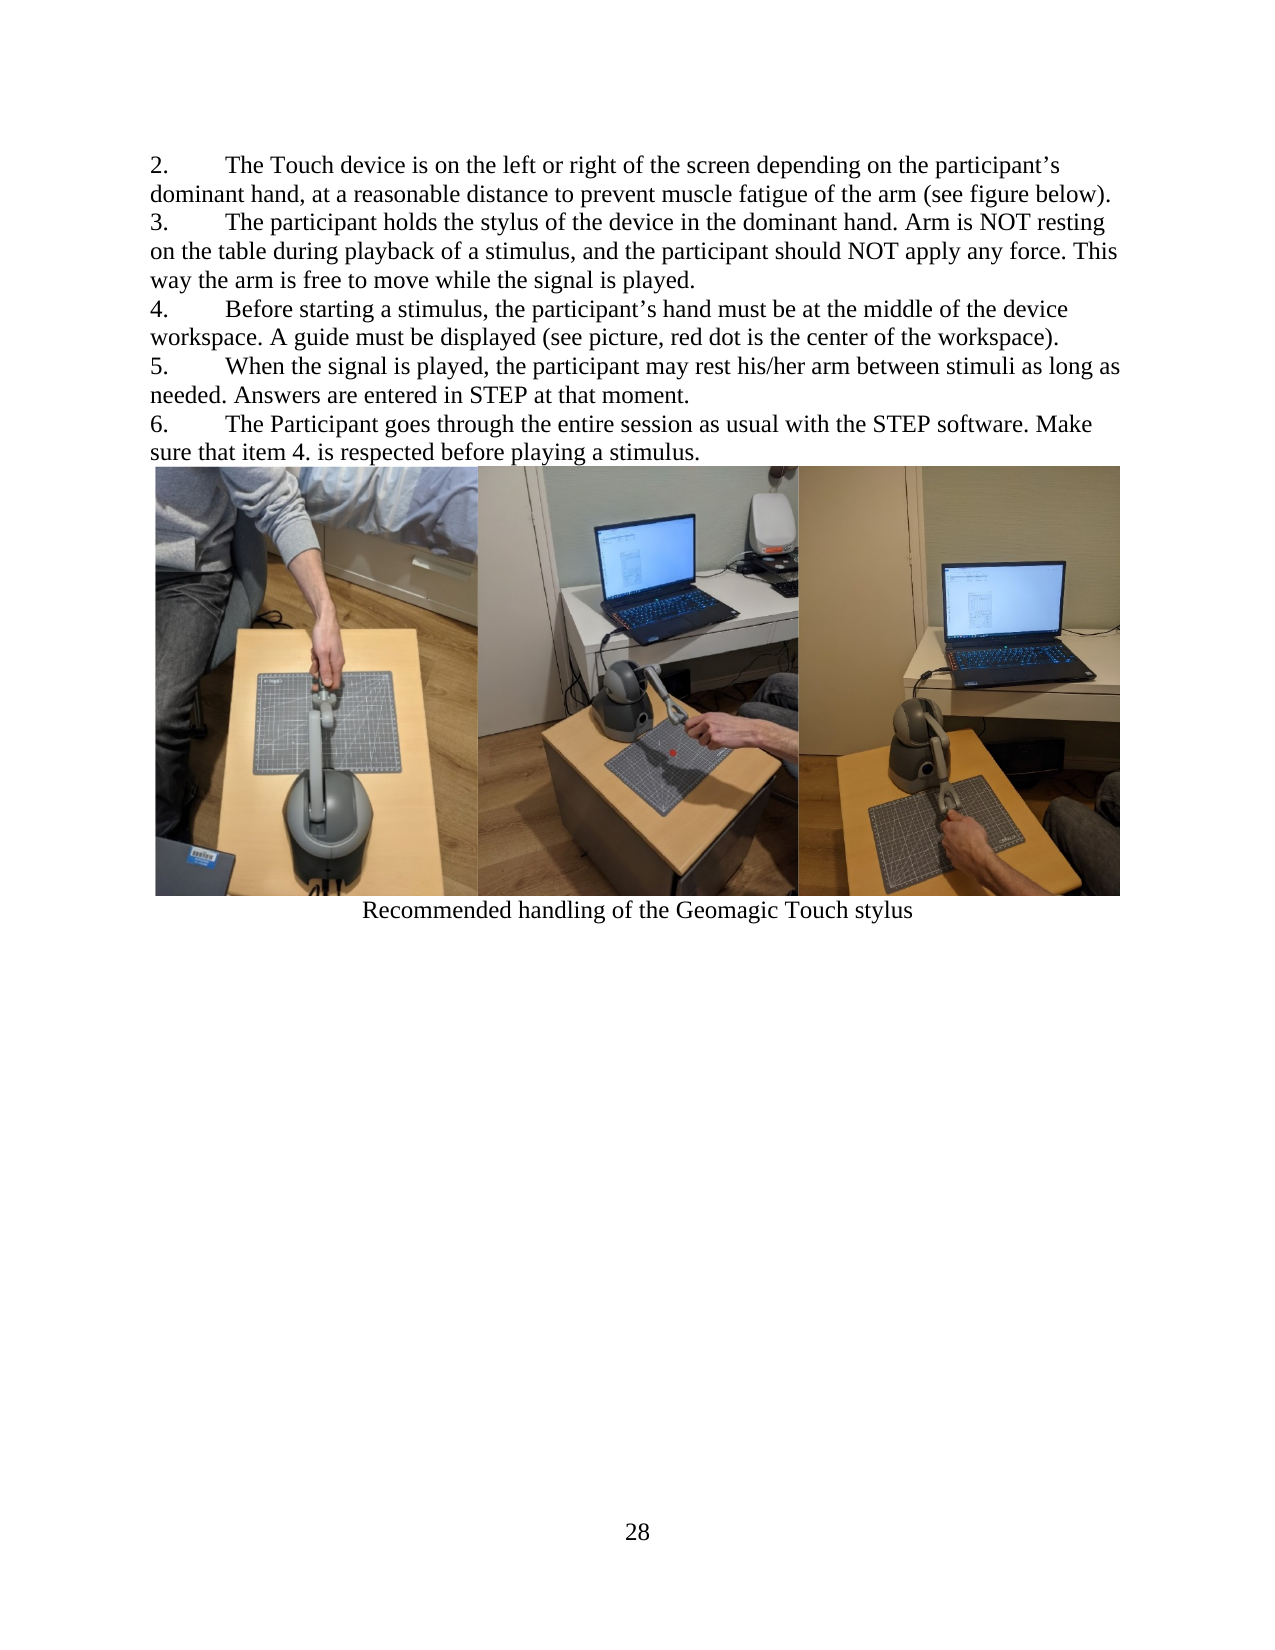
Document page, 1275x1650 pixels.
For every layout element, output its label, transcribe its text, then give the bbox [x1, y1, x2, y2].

picture [156, 466, 1120, 896]
list The Touch device is on the left or right of the screen depending on the participant’s dominant hand, at a reasonable distance to prevent muscle fatigue of the arm (see figure below). [150, 150, 1125, 207]
text Recommended handling of the Geomagic Touch stylus [150, 896, 1125, 924]
list The Participant goes through the entire session as usual with the STEP software. Make sure that item 4. is respected before playing a stimulus. [150, 409, 1125, 466]
list When the signal is played, the participant may rest his/her arm between stimuli as long as needed. Answers are entered in STEP at that moment. [150, 351, 1125, 409]
list The participant holds the stylus of the device in the dominant hand. Arm is NOT resting on the table during playback of a stimulus, and the participant should NOT apply any force. This way the arm is free to move while the signal is played. [150, 207, 1125, 294]
list Before starting a stimulus, the participant’s hand must be at the middle of the device workspace. A guide must be displayed (see picture, red dot is the center of the workspace). [150, 294, 1125, 351]
